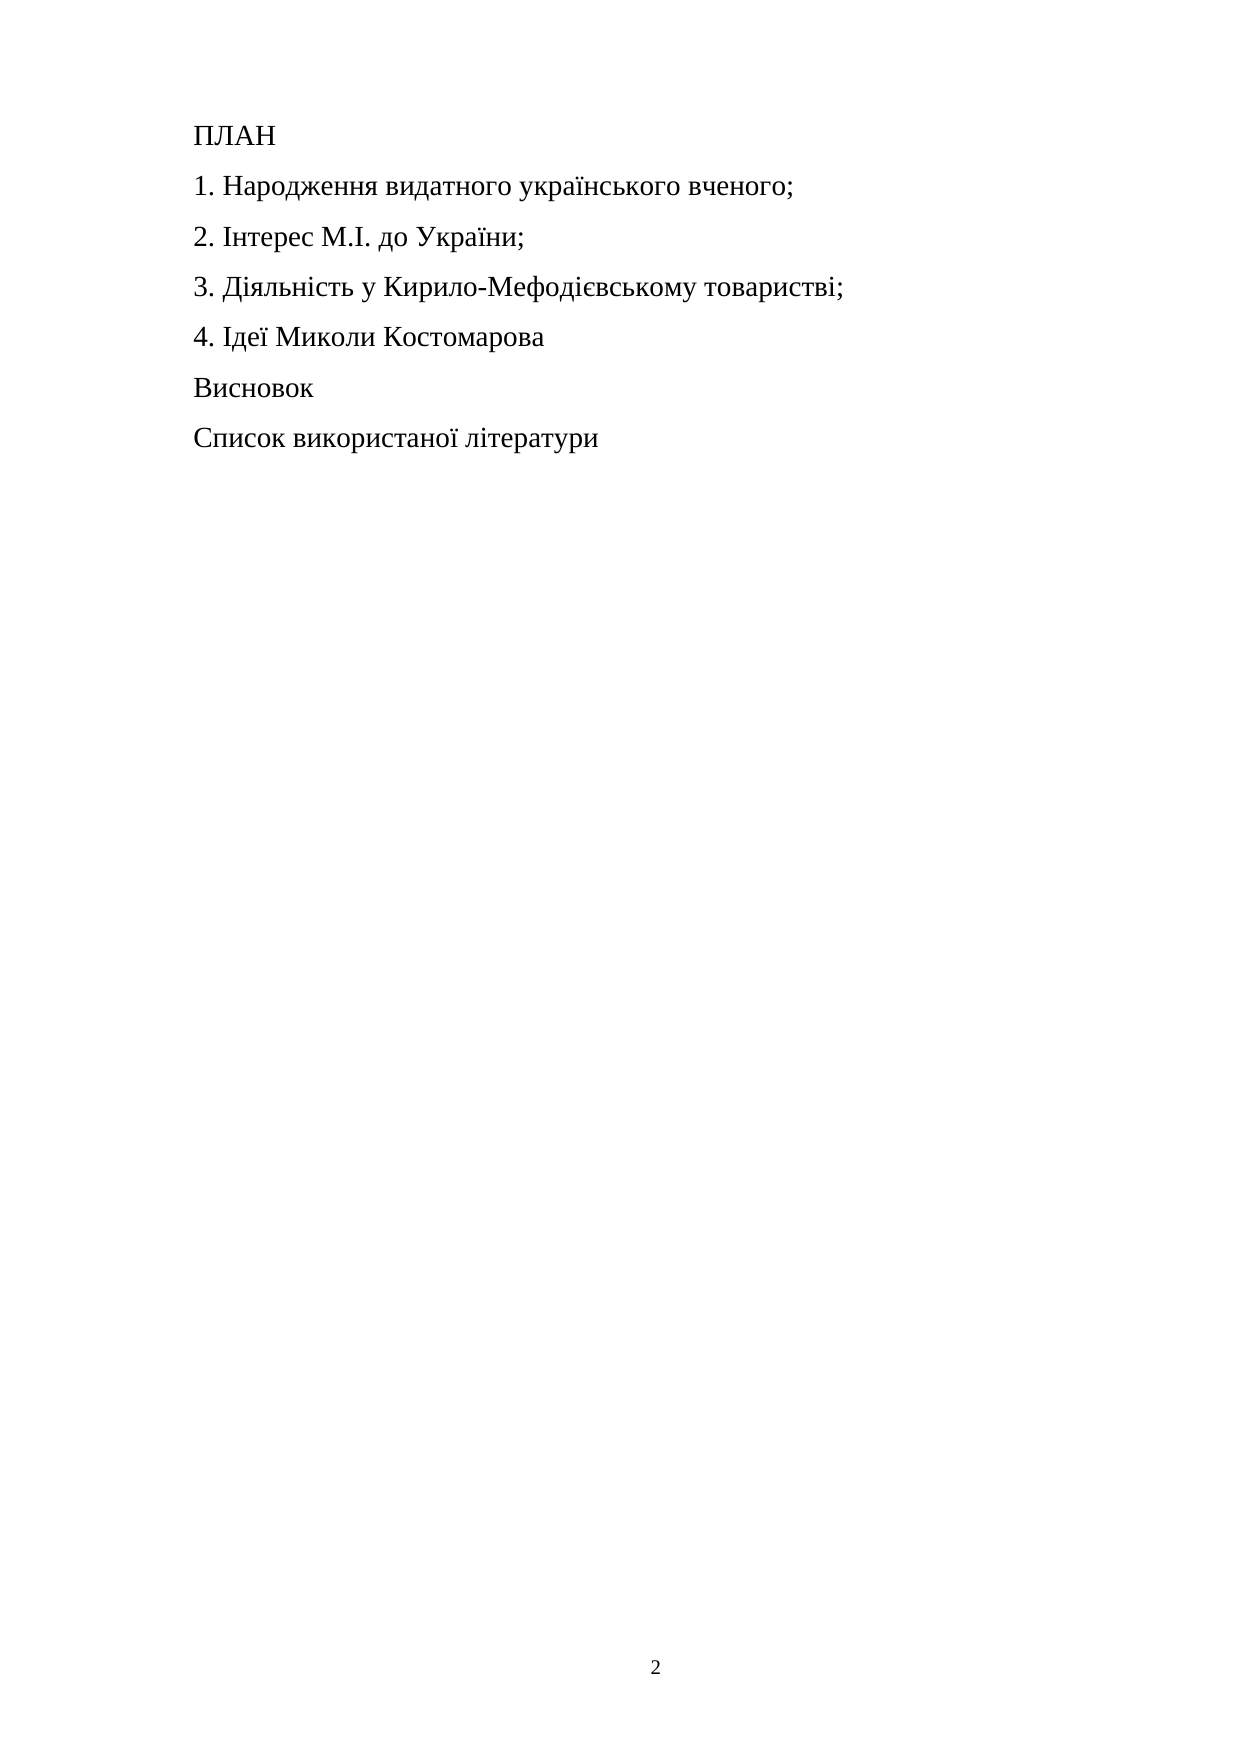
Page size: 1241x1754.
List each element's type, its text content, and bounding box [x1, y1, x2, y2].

text 3. Діяльність у Кирило-Мефодієвському товаристві; [118, 269, 1193, 303]
text Висновок [118, 370, 1193, 403]
text ПЛАН [118, 118, 1193, 152]
text Список використаної літератури [118, 420, 1193, 453]
text 1. Народження видатного українського вченого; [118, 168, 1193, 202]
text 2. Інтерес М.І. до України; [118, 219, 1193, 252]
text 4. Ідеї Миколи Костомарова [118, 319, 1193, 353]
